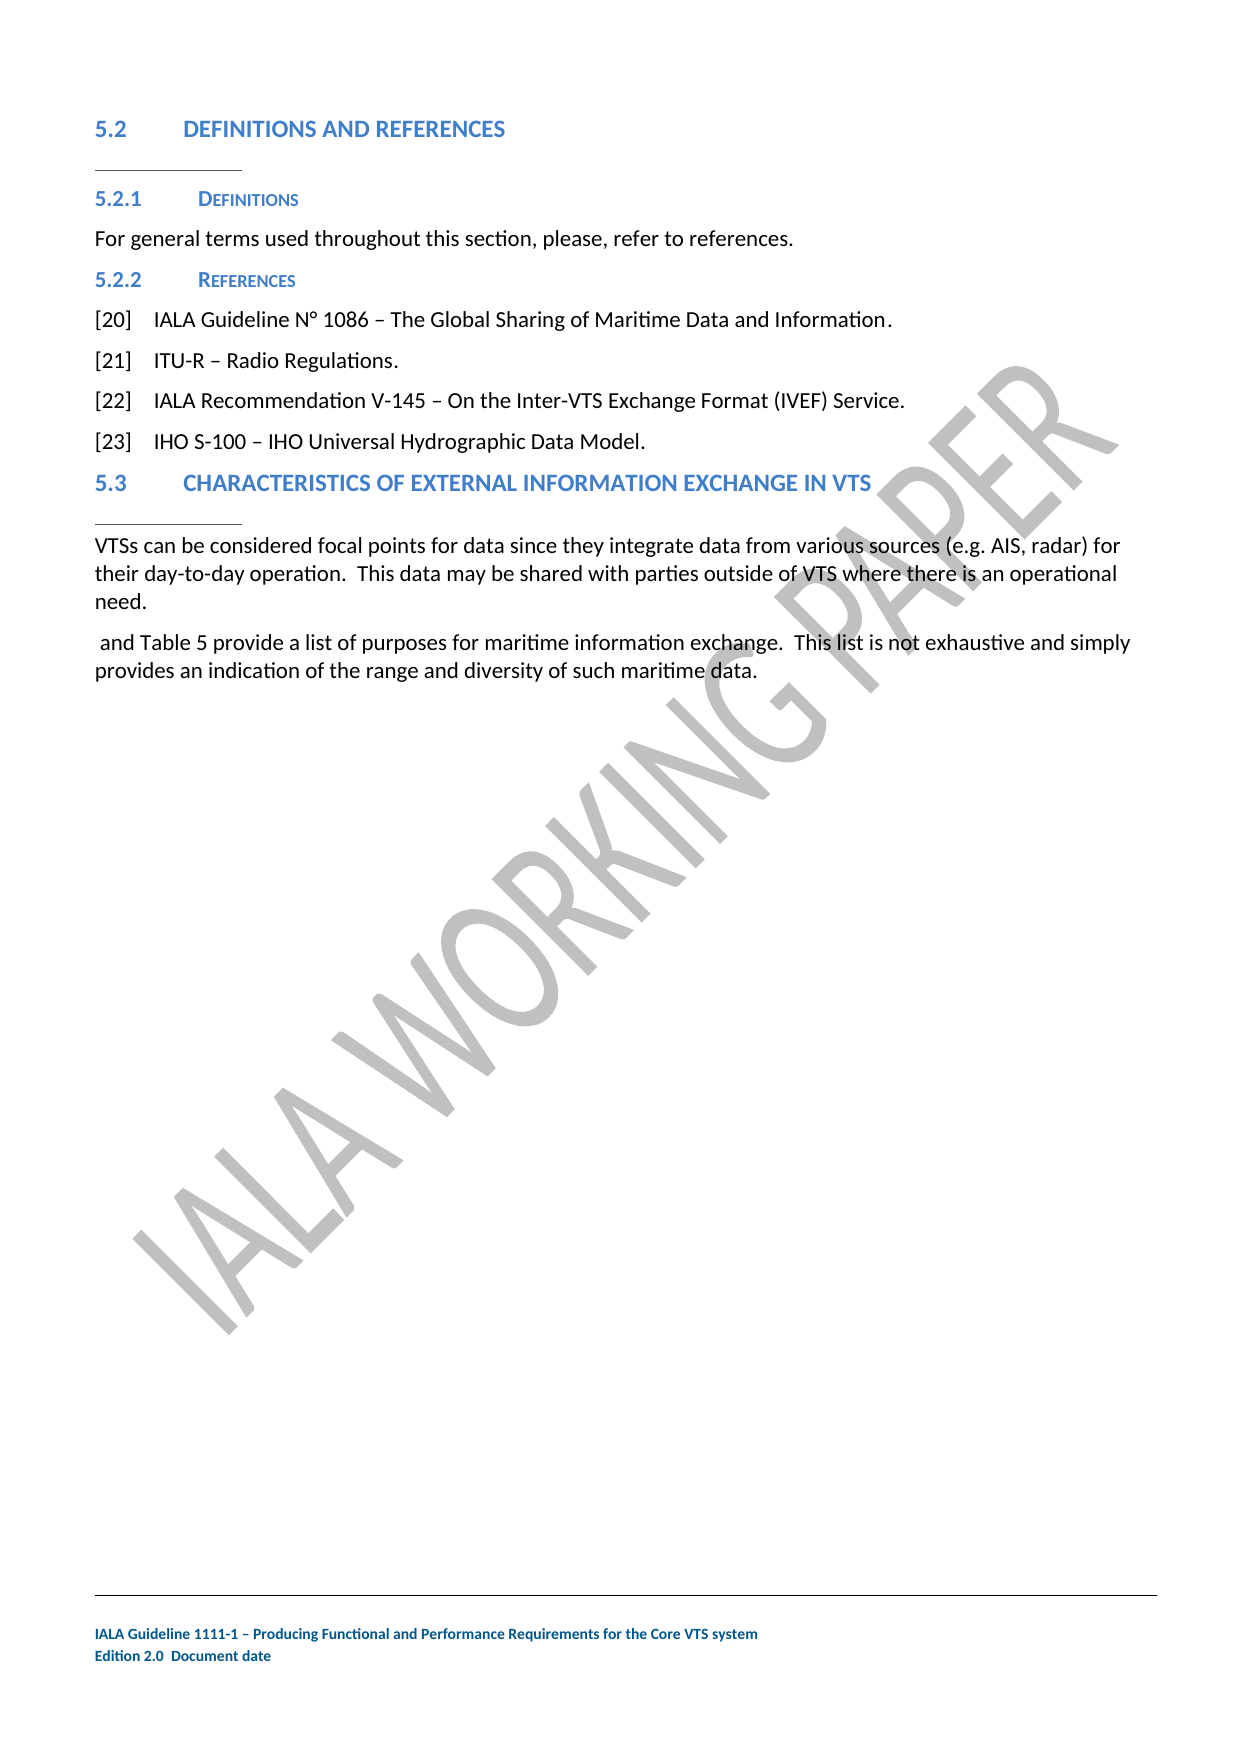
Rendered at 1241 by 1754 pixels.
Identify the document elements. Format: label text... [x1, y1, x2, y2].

text VTSs can be considered focal points for data since they integrate data from various sources (e.g. AIS, radar) for their day-to-day operation. This data may be shared with parties outside of VTS where there is an operational need. [94, 531, 1157, 615]
text Table 24 and Table 25 provide a list of purposes for maritime information exchange. This list is not exhaustive and simply provides an indication of the range and diversity of such maritime data. [94, 628, 1157, 684]
subtitle Definitions and References [94, 113, 1157, 144]
subtitle Characteristics of External Information Exchange in VTS [94, 467, 1157, 498]
list IHO S-100 – IHO Universal Hydrographic Data Model. [94, 427, 1157, 455]
list IALA Guideline N° 1086 – The Global Sharing of Maritime Data and Information. [94, 305, 1157, 333]
list IALA Recommendation V-145 – On the Inter-VTS Exchange Format (IVEF) Service. [94, 386, 1157, 414]
subtitle References [94, 265, 1069, 293]
subtitle Definitions [94, 184, 1069, 212]
list ITU-R – Radio Regulations. [94, 346, 1157, 374]
text For general terms used throughout this section, please, refer to references. [94, 224, 1157, 252]
